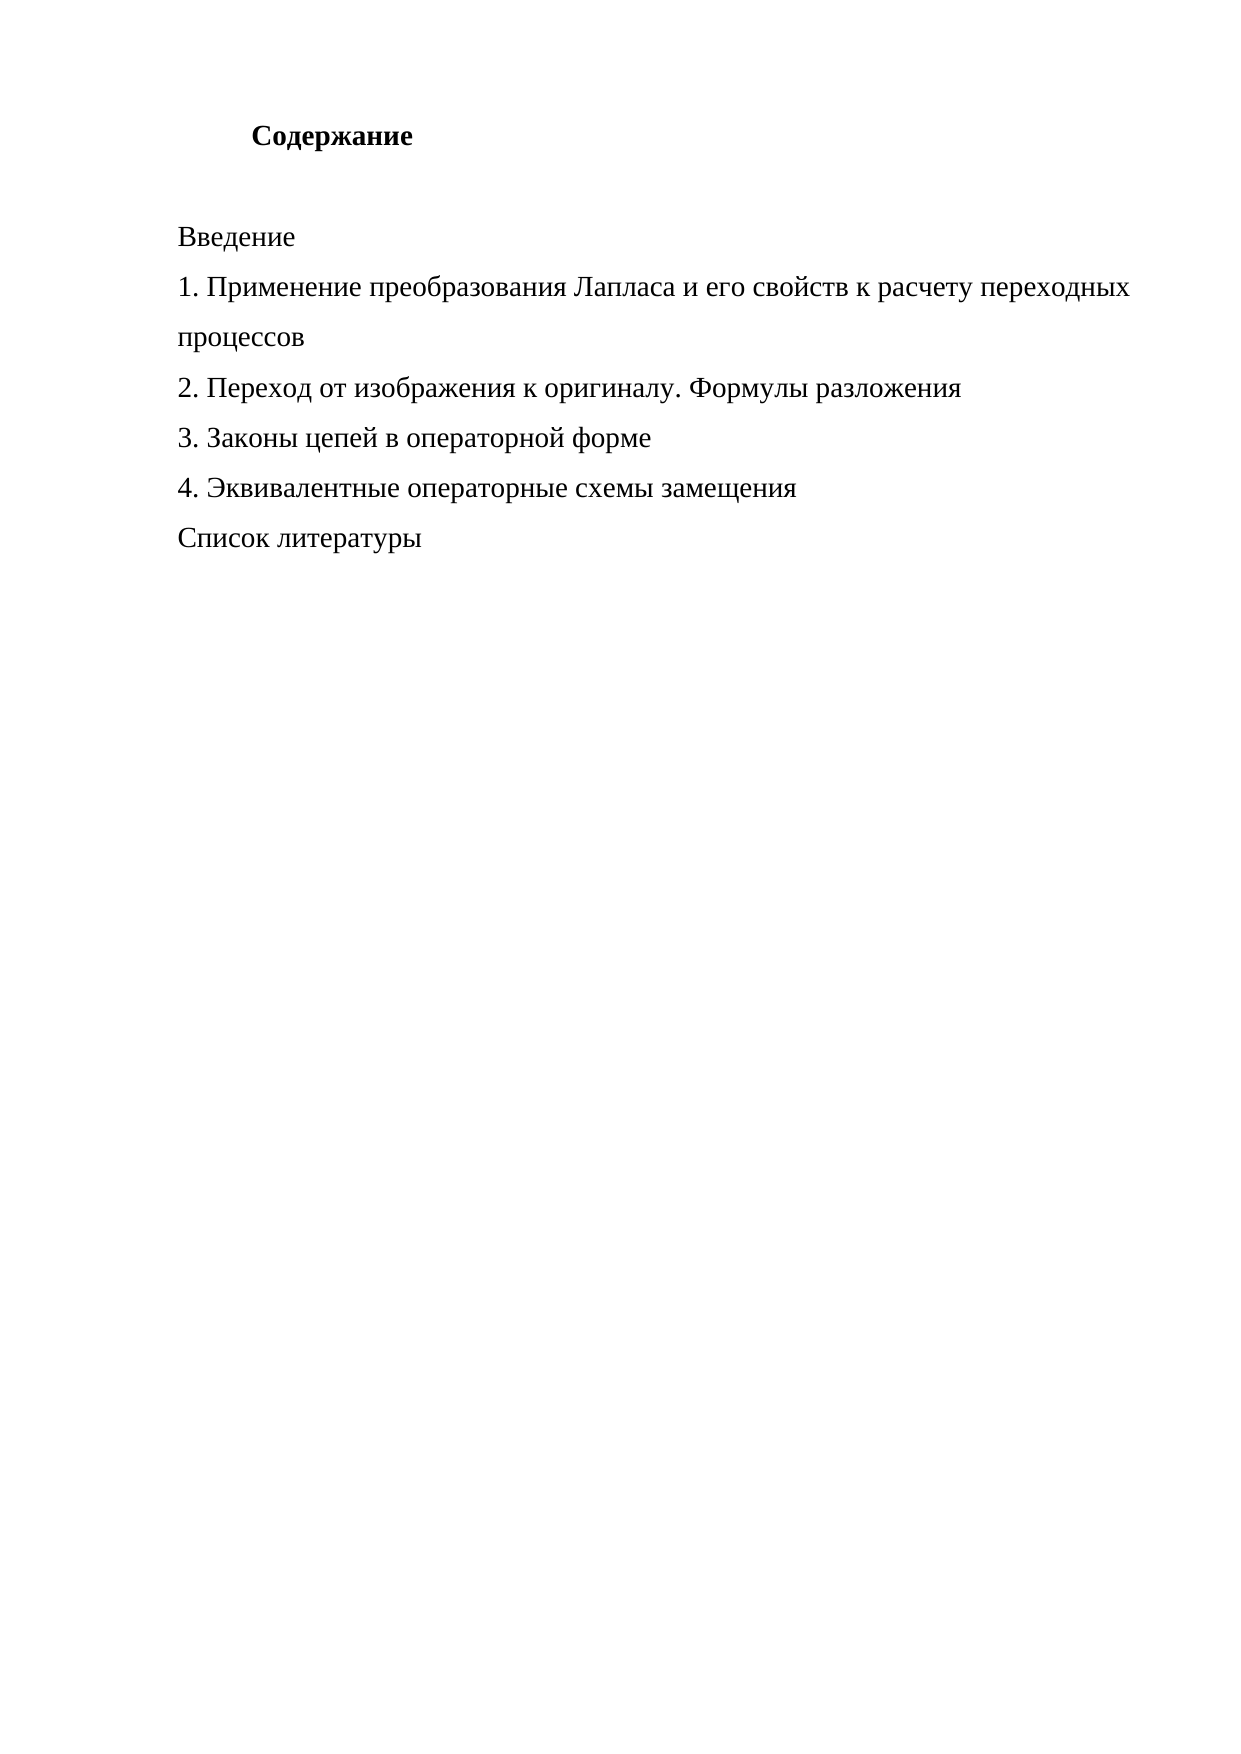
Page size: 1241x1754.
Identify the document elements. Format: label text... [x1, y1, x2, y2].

text Список литературы [177, 521, 1152, 554]
text Содержание [177, 118, 1152, 152]
text 4. Эквивалентные операторные схемы замещения [177, 470, 1152, 504]
text 2. Переход от изображения к оригиналу. Формулы разложения [177, 370, 1152, 403]
text 1. Применение преобразования Лапласа и его свойств к расчету переходных процессов [177, 269, 1152, 353]
text 3. Законы цепей в операторной форме [177, 420, 1152, 453]
text Введение [177, 219, 1152, 252]
